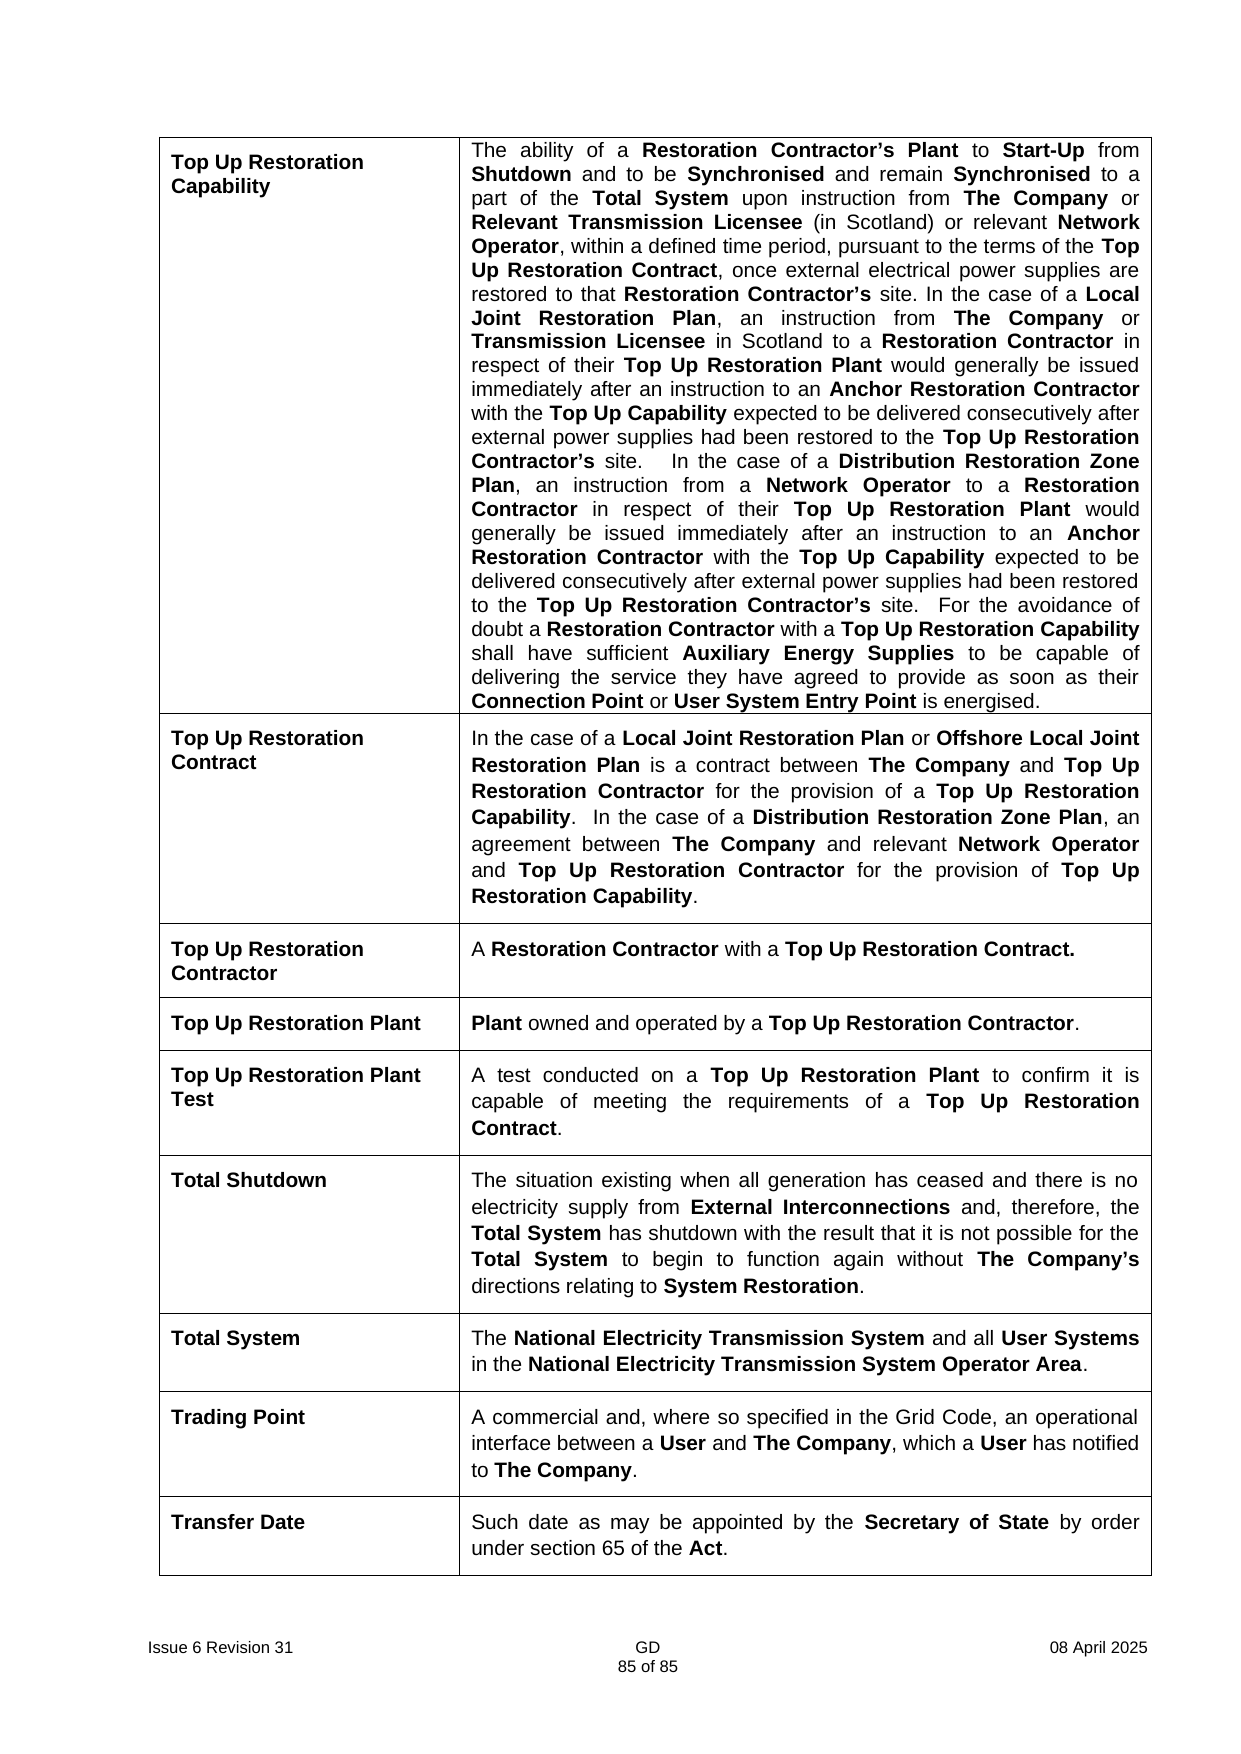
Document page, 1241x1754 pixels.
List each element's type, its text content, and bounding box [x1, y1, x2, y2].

table_cell Top Up Restoration Plant Test [160, 1051, 459, 1154]
table_cell Trading Point [160, 1392, 459, 1496]
table_cell Such date as may be appointed by the Secretary of State by order under section 65 of the Act. [460, 1497, 1151, 1575]
table_cell The National Electricity Transmission System and all User Systems in the National Electricity Transmission System Operator Area. [460, 1314, 1151, 1391]
table_cell The situation existing when all generation has ceased and there is no electricity supply from External Interconnections and, therefore, the Total System has shutdown with the result that it is not possible for the Total System to begin to function again without The Company’s directions relating to System Restoration. [460, 1156, 1151, 1312]
table_cell Plant owned and operated by a Top Up Restoration Contractor. [460, 998, 1151, 1049]
table_cell Top Up Restoration Contract [160, 714, 459, 923]
table_cell A Restoration Contractor with a Top Up Restoration Contract. [460, 924, 1151, 997]
table_cell Top Up Restoration Capability [160, 138, 459, 713]
table_cell Total Shutdown [160, 1156, 459, 1312]
table_cell Transfer Date [160, 1497, 459, 1575]
table_cell The ability of a Restoration Contractor’s Plant to Start-Up from Shutdown and to be Synchronised and remain Synchronised to a part of the Total System upon instruction from The Company or Relevant Transmission Licensee (in Scotland) or relevant Network Operator, within a defined time period, pursuant to the terms of the Top Up Restoration Contract, once external electrical power supplies are restored to that Restoration Contractor’s site. In the case of a Local Joint Restoration Plan, an instruction from The Company or Transmission Licensee in Scotland to a Restoration Contractor in respect of their Top Up Restoration Plant would generally be issued immediately after an instruction to an Anchor Restoration Contractor with the Top Up Capability expected to be delivered consecutively after external power supplies had been restored to the Top Up Restoration Contractor’s site. In the case of a Distribution Restoration Zone Plan, an instruction from a Network Operator to a Restoration Contractor in respect of their Top Up Restoration Plant would generally be issued immediately after an instruction to an Anchor Restoration Contractor with the Top Up Capability expected to be delivered consecutively after external power supplies had been restored to the Top Up Restoration Contractor’s site. For the avoidance of doubt a Restoration Contractor with a Top Up Restoration Capability shall have sufficient Auxiliary Energy Supplies to be capable of delivering the service they have agreed to provide as soon as their Connection Point or User System Entry Point is energised. [460, 138, 1151, 713]
table_cell In the case of a Local Joint Restoration Plan or Offshore Local Joint Restoration Plan is a contract between The Company and Top Up Restoration Contractor for the provision of a Top Up Restoration Capability. In the case of a Distribution Restoration Zone Plan, an agreement between The Company and relevant Network Operator and Top Up Restoration Contractor for the provision of Top Up Restoration Capability. [460, 714, 1151, 923]
table_cell Top Up Restoration Plant [160, 998, 459, 1049]
table_cell Total System [160, 1314, 459, 1391]
table_cell A test conducted on a Top Up Restoration Plant to confirm it is capable of meeting the requirements of a Top Up Restoration Contract. [460, 1051, 1151, 1154]
table_cell Top Up Restoration Contractor [160, 924, 459, 997]
table_cell A commercial and, where so specified in the Grid Code, an operational interface between a User and The Company, which a User has notified to The Company. [460, 1392, 1151, 1496]
